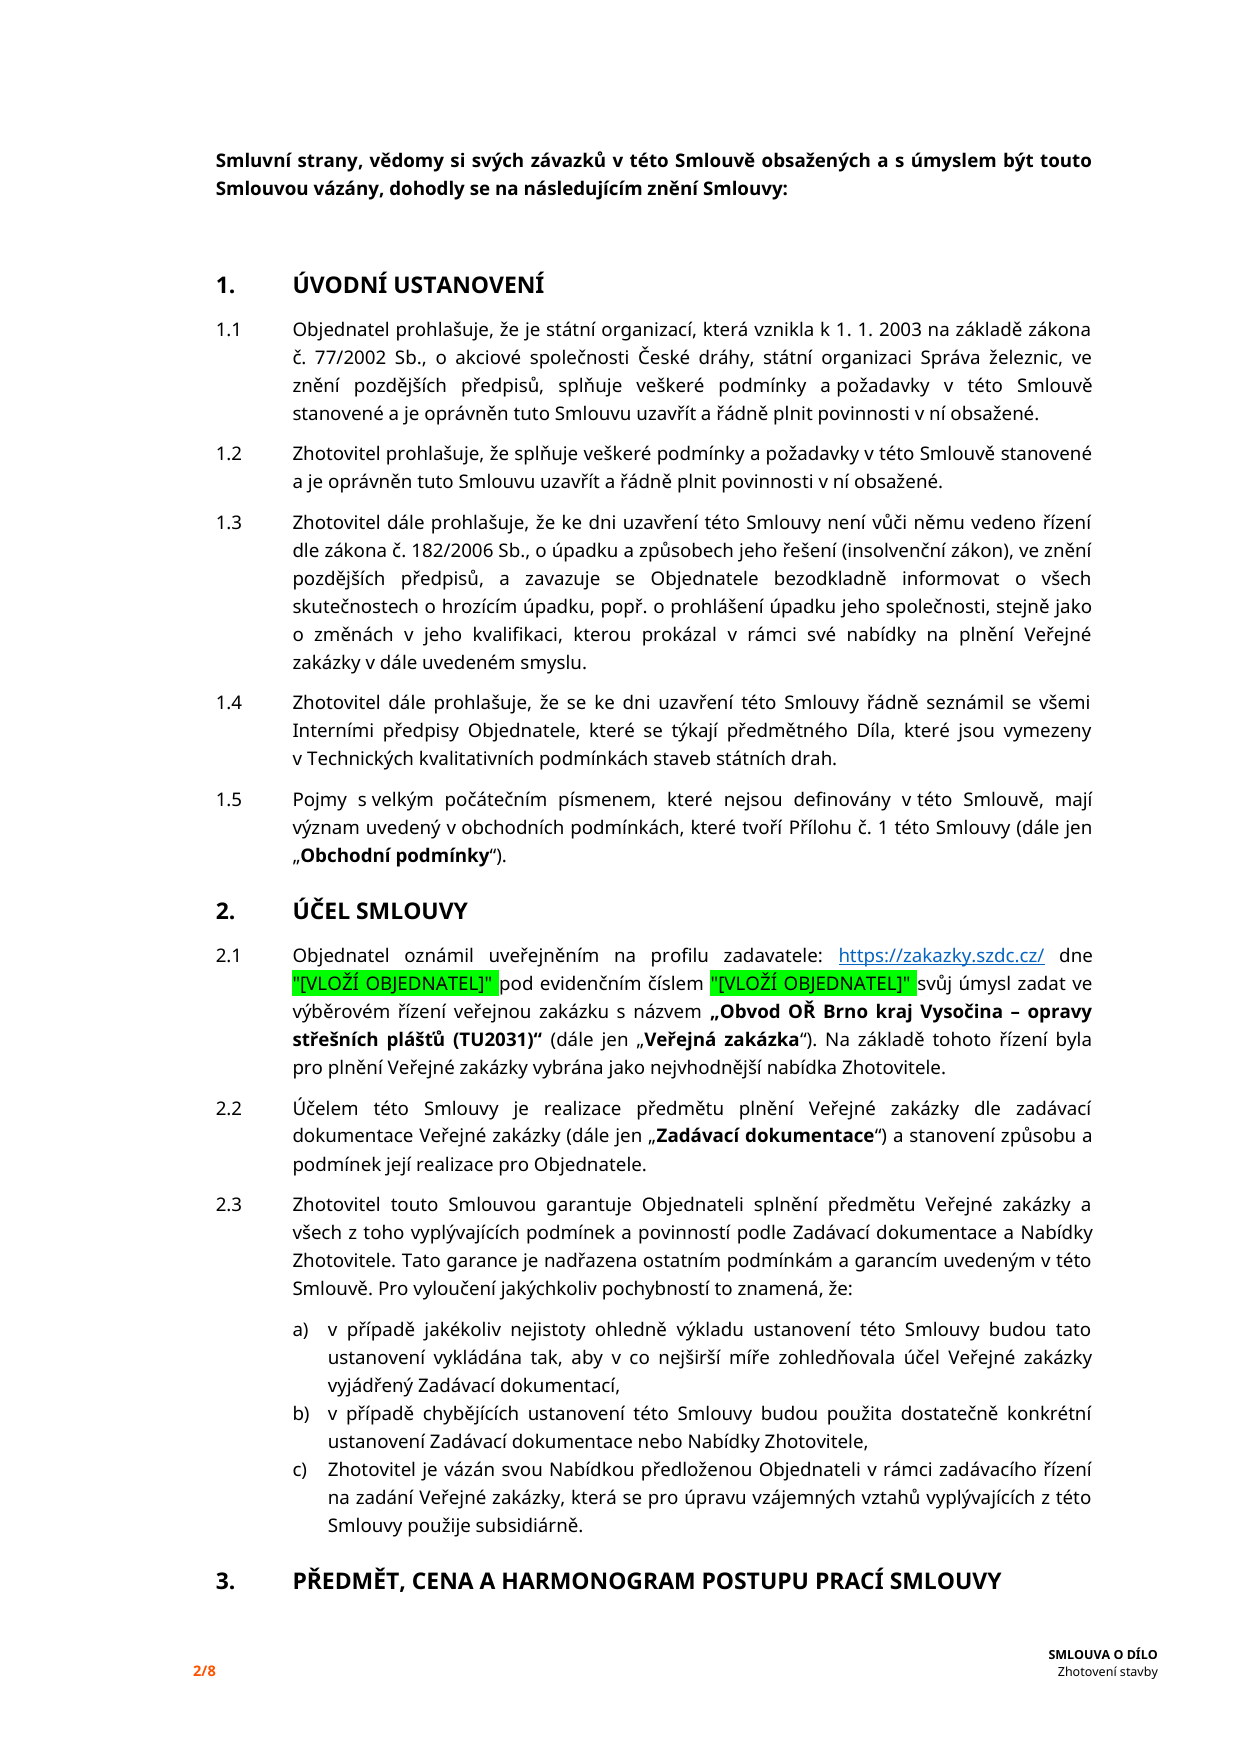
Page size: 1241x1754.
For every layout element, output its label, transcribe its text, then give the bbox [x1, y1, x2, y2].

text Účelem této Smlouvy je realizace předmětu plnění Veřejné zakázky dle zadávací dokumentace Veřejné zakázky (dále jen „Zadávací dokumentace“) a stanovení způsobu a podmínek její realizace pro Objednatele. [216, 1095, 1093, 1176]
text Zhotovitel prohlašuje, že splňuje veškeré podmínky a požadavky v této Smlouvě stanovené a je oprávněn tuto Smlouvu uzavřít a řádně plnit povinnosti v ní obsažené. [216, 441, 1093, 494]
text Pojmy s velkým počátečním písmenem, které nejsou definovány v této Smlouvě, mají význam uvedený v obchodních podmínkách, které tvoří Přílohu č. 1 této Smlouvy (dále jen „Obchodní podmínky“). [216, 786, 1093, 868]
text Smluvní strany, vědomy si svých závazků v této Smlouvě obsažených a s úmyslem být touto Smlouvou vázány, dohodly se na následujícím znění Smlouvy: [216, 147, 1093, 201]
text v případě jakékoliv nejistoty ohledně výkladu ustanovení této Smlouvy budou tato ustanovení vykládána tak, aby v co nejširší míře zohledňovala účel Veřejné zakázky vyjádřený Zadávací dokumentací, [292, 1316, 1093, 1397]
text Zhotovitel je vázán svou Nabídkou předloženou Objednateli v rámci zadávacího řízení na zadání Veřejné zakázky, která se pro úpravu vzájemných vztahů vyplývajících z této Smlouvy použije subsidiárně. [292, 1456, 1093, 1538]
text Zhotovitel dále prohlašuje, že ke dni uzavření této Smlouvy není vůči němu vedeno řízení dle zákona č. 182/2006 Sb., o úpadku a způsobech jeho řešení (insolvenční zákon), ve znění pozdějších předpisů, a zavazuje se Objednatele bezodkladně informovat o všech skutečnostech o hrozícím úpadku, popř. o prohlášení úpadku jeho společnosti, stejně jako o změnách v jeho kvalifikaci, kterou prokázal v rámci své nabídky na plnění Veřejné zakázky v dále uvedeném smyslu. [216, 509, 1093, 675]
text Zhotovitel dále prohlašuje, že se ke dni uzavření této Smlouvy řádně seznámil se všemi Interními předpisy Objednatele, které se týkají předmětného Díla, které jsou vymezeny v Technických kvalitativních podmínkách staveb státních drah. [216, 690, 1093, 771]
text ÚVODNÍ USTANOVENÍ [216, 269, 1093, 300]
text Objednatel oznámil uveřejněním na profilu zadavatele: https://zakazky.szdc.cz/ dne pod evidenčním číslem svůj úmysl zadat ve výběrovém řízení veřejnou zakázku s názvem „Obvod OŘ Brno kraj Vysočina – opravy střešních plášťů (TU2031)“ (dále jen „Veřejná zakázka“). Na základě tohoto řízení byla pro plnění Veřejné zakázky vybrána jako nejvhodnější nabídka Zhotovitele. [216, 942, 1093, 1080]
text v případě chybějících ustanovení této Smlouvy budou použita dostatečně konkrétní ustanovení Zadávací dokumentace nebo Nabídky Zhotovitele, [292, 1400, 1093, 1453]
text PŘEDMĚT, CENA A HARMONOGRAM POSTUPU PRACÍ SMLOUVY [216, 1565, 1093, 1596]
text Zhotovitel touto Smlouvou garantuje Objednateli splnění předmětu Veřejné zakázky a všech z toho vyplývajících podmínek a povinností podle Zadávací dokumentace a Nabídky Zhotovitele. Tato garance je nadřazena ostatním podmínkám a garancím uvedeným v této Smlouvě. Pro vyloučení jakýchkoliv pochybností to znamená, že: [216, 1191, 1093, 1301]
text Objednatel prohlašuje, že je státní organizací, která vznikla k 1. 1. 2003 na základě zákona č. 77/2002 Sb., o akciové společnosti České dráhy, státní organizaci Správa železnic, ve znění pozdějších předpisů, splňuje veškeré podmínky a požadavky v této Smlouvě stanovené a je oprávněn tuto Smlouvu uzavřít a řádně plnit povinnosti v ní obsažené. [216, 316, 1093, 426]
text ÚČEL SMLOUVY [216, 895, 1093, 927]
